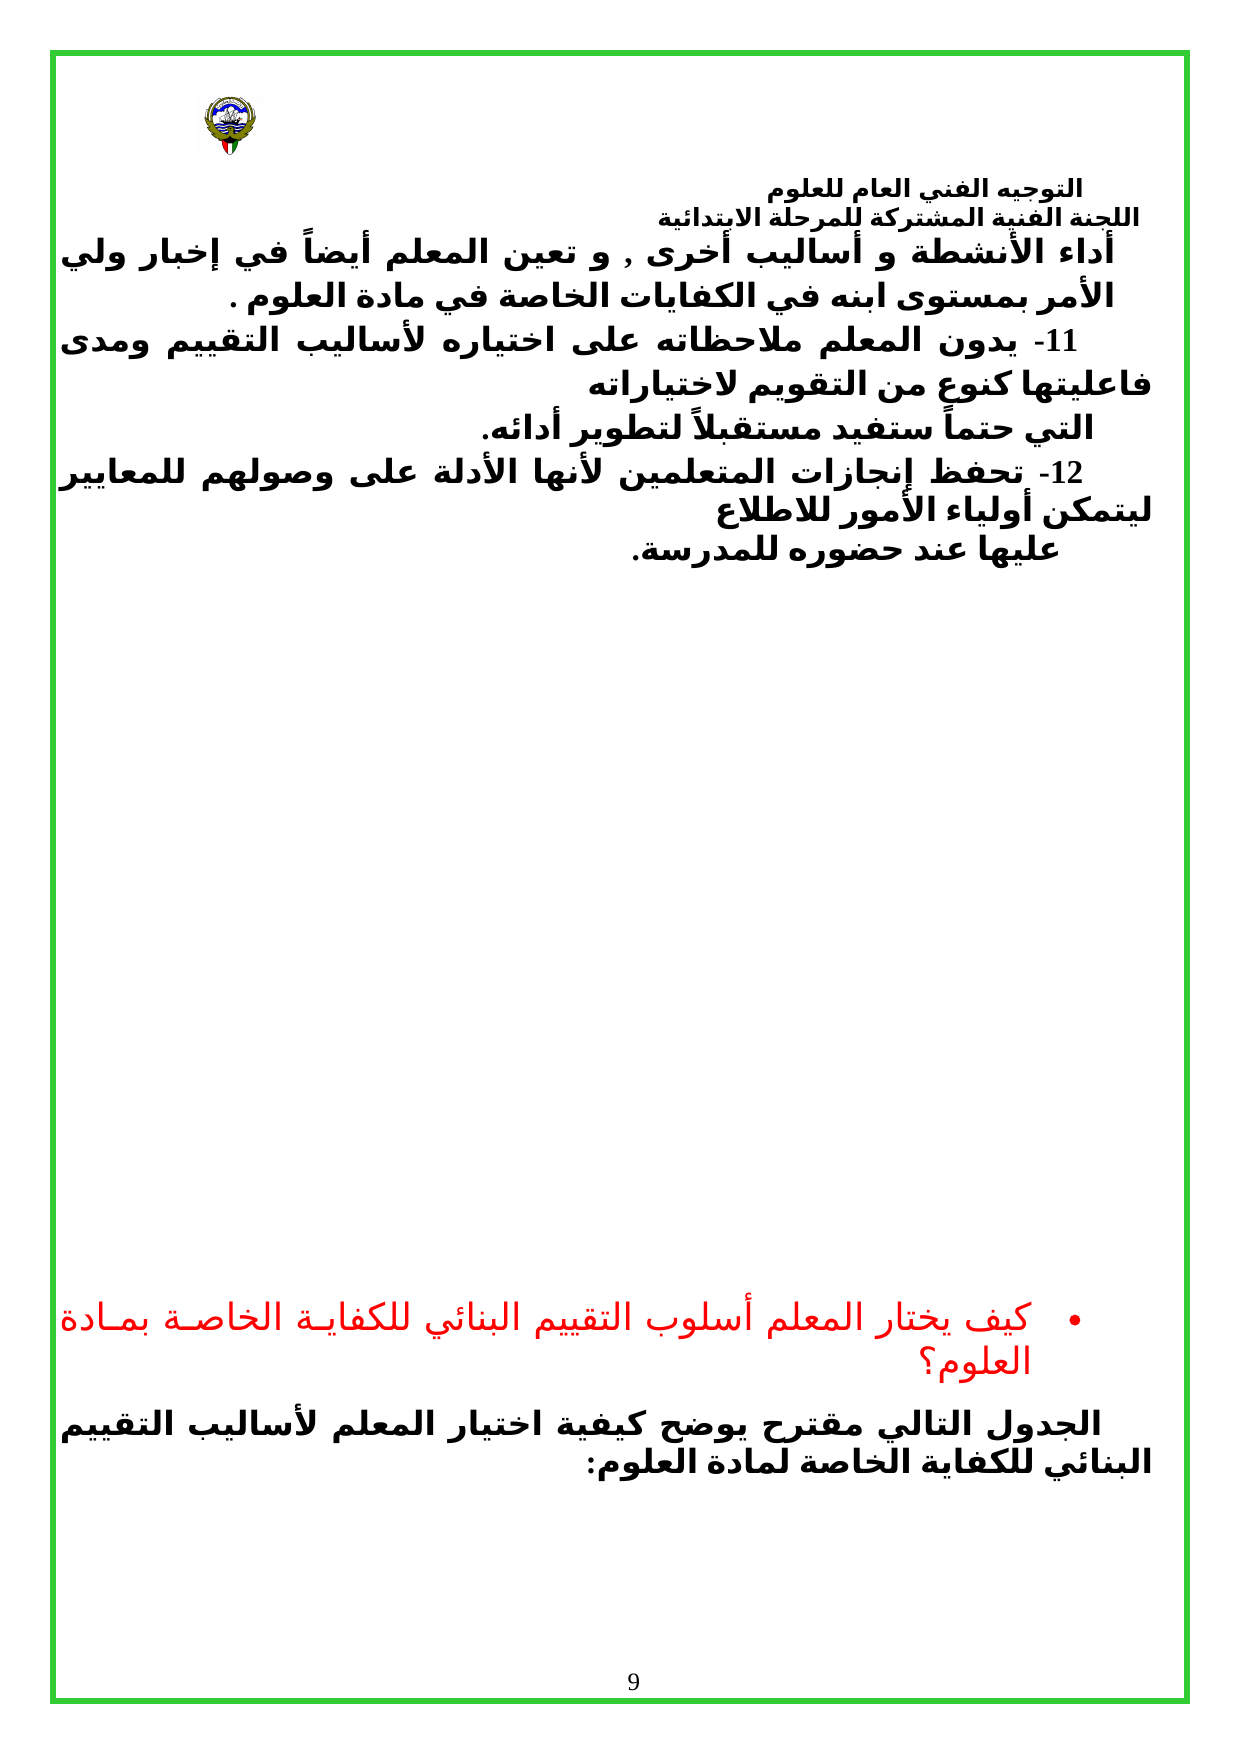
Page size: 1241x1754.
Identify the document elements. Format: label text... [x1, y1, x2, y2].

text 12- تحفظ إنجازات المتعلمين لأنها الأدلة على وصولهم للمعايير ليتمكن أولياء الأمور للاطلاع [59, 452, 1153, 529]
list كيف يختار المعلم أسلوب التقييم البنائي للكفاية الخاصة بمادة العلوم؟ [59, 1296, 1070, 1383]
text الجدول التالي مقترح يوضح كيفية اختيار المعلم لأساليب التقييم البنائي للكفاية الخاصة لمادة العلوم: [59, 1404, 1153, 1480]
text عليها عند حضوره للمدرسة. [59, 529, 1153, 567]
text 11- يدون المعلم ملاحظاته على اختياره لأساليب التقييم ومدى فاعليتها كنوع من التقويم لاختياراته [59, 320, 1153, 402]
picture [195, 92, 272, 156]
text التي حتماً ستفيد مستقبلاً لتطوير أدائه. [59, 408, 1153, 447]
